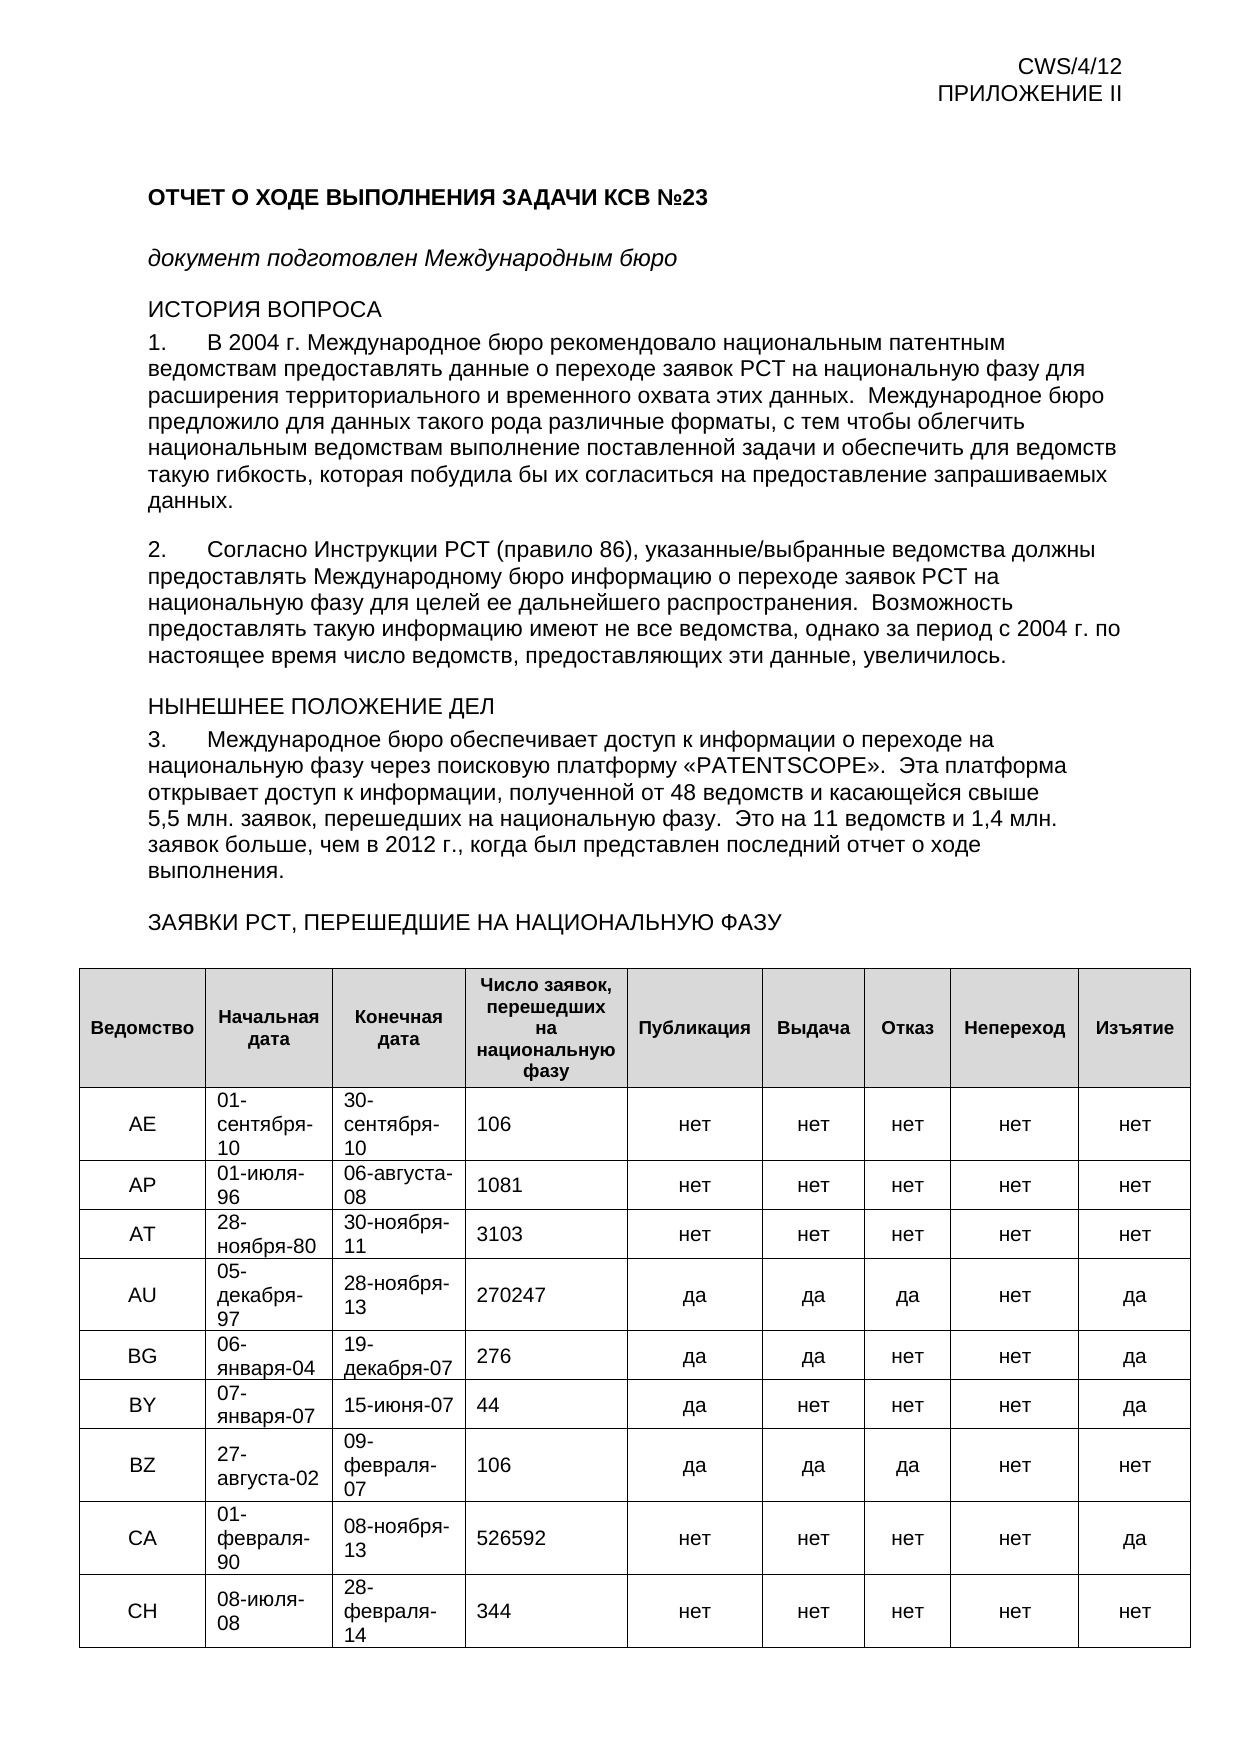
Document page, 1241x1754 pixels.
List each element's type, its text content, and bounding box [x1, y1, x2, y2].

table_cell BY [80, 1380, 205, 1428]
table_cell нет [763, 1161, 864, 1208]
table_cell да [628, 1259, 762, 1330]
table_cell нет [865, 1380, 950, 1428]
table_cell 09-февраля-07 [333, 1429, 465, 1501]
table_cell CH [80, 1575, 205, 1647]
table_cell 1081 [466, 1161, 627, 1208]
table_cell нет [763, 1088, 864, 1159]
table_cell AT [80, 1210, 205, 1257]
table_cell нет [1079, 1429, 1190, 1501]
table_cell нет [865, 1088, 950, 1159]
table_cell 01-июля-96 [206, 1161, 332, 1208]
table_cell 344 [466, 1575, 627, 1647]
table_cell 01-февраля-90 [206, 1502, 332, 1574]
table_cell 44 [466, 1380, 627, 1428]
table_cell AU [80, 1259, 205, 1330]
table_cell нет [951, 1088, 1078, 1159]
table_cell 276 [466, 1331, 627, 1379]
table_cell нет [951, 1210, 1078, 1257]
subtitle ИСТОРИЯ ВОПРОСА [148, 296, 1122, 323]
table_cell да [763, 1429, 864, 1501]
table_cell 106 [466, 1088, 627, 1159]
table_cell 270247 [466, 1259, 627, 1330]
table_header Число заявок, перешедших на национальную фазу [466, 969, 627, 1087]
table_cell нет [865, 1161, 950, 1208]
table_cell BZ [80, 1429, 205, 1501]
table_cell нет [951, 1502, 1078, 1574]
table_cell нет [951, 1380, 1078, 1428]
table_cell да [865, 1259, 950, 1330]
table_cell нет [628, 1210, 762, 1257]
table_cell AE [80, 1088, 205, 1159]
table_cell да [1079, 1380, 1190, 1428]
table_cell да [1079, 1331, 1190, 1379]
table_cell нет [763, 1210, 864, 1257]
table_cell 06-августа-08 [333, 1161, 465, 1208]
table_cell нет [628, 1088, 762, 1159]
subtitle ЗАЯВКИ PCT, ПЕРЕШЕДШИЕ НА НАЦИОНАЛЬНУЮ ФАЗУ [148, 909, 1122, 935]
table_cell 19-декабря-07 [333, 1331, 465, 1379]
table_cell 05-декабря-97 [206, 1259, 332, 1330]
table_cell нет [763, 1502, 864, 1574]
text В 2004 г. Международное бюро рекомендовало национальным патентным ведомствам предоставлять данные о переходе заявок PCT на национальную фазу для расширения территориального и временного охвата этих данных. Международное бюро предложило для данных такого рода различные форматы, с тем чтобы облегчить национальным ведомствам выполнение поставленной задачи и обеспечить для ведомств такую гибкость, которая побудила бы их согласиться на предоставление запрашиваемых данных. [148, 329, 1122, 513]
table_cell нет [1079, 1088, 1190, 1159]
table_header Публикация [628, 969, 762, 1087]
table_cell 28-ноября-13 [333, 1259, 465, 1330]
table_cell 28-февраля-14 [333, 1575, 465, 1647]
table_header Начальная дата [206, 969, 332, 1087]
table_cell да [628, 1429, 762, 1501]
table_cell нет [951, 1429, 1078, 1501]
table_cell 3103 [466, 1210, 627, 1257]
table_cell нет [865, 1331, 950, 1379]
subtitle НЫНЕШНЕЕ ПОЛОЖЕНИЕ ДЕЛ [148, 693, 1122, 719]
table_cell 28-ноября-80 [206, 1210, 332, 1257]
table_cell 27-августа-02 [206, 1429, 332, 1501]
table_cell BG [80, 1331, 205, 1379]
table_cell нет [951, 1331, 1078, 1379]
table_cell нет [1079, 1161, 1190, 1208]
table_cell CA [80, 1502, 205, 1574]
table_cell нет [628, 1502, 762, 1574]
table_cell да [763, 1331, 864, 1379]
text Международное бюро обеспечивает доступ к информации о переходе на национальную фазу через поисковую платформу «PATENTSCOPE». Эта платформа открывает доступ к информации, полученной от 48 ведомств и касающейся свыше 5,5 млн. заявок, перешедших на национальную фазу. Это на 11 ведомств и 1,4 млн. заявок больше, чем в 2012 г., когда был представлен последний отчет о ходе выполнения. [148, 726, 1122, 884]
text документ подготовлен Международным бюро [148, 244, 1122, 271]
table_cell нет [1079, 1210, 1190, 1257]
table_cell нет [628, 1575, 762, 1647]
table_cell нет [951, 1259, 1078, 1330]
table_cell да [1079, 1259, 1190, 1330]
table_cell 08-июля-08 [206, 1575, 332, 1647]
table_cell нет [763, 1575, 864, 1647]
table_cell 526592 [466, 1502, 627, 1574]
table_cell нет [628, 1161, 762, 1208]
table_cell 07-января-07 [206, 1380, 332, 1428]
table_cell 06-января-04 [206, 1331, 332, 1379]
table_cell нет [865, 1210, 950, 1257]
table_cell 30-ноября-11 [333, 1210, 465, 1257]
table_header Отказ [865, 969, 950, 1087]
table_cell 01-сентября-10 [206, 1088, 332, 1159]
table_header Выдача [763, 969, 864, 1087]
table_cell 08-ноября-13 [333, 1502, 465, 1574]
table_cell нет [865, 1575, 950, 1647]
table_cell 30-сентября-10 [333, 1088, 465, 1159]
table_cell нет [1079, 1575, 1190, 1647]
table_cell AP [80, 1161, 205, 1208]
table_cell 15-июня-07 [333, 1380, 465, 1428]
text Согласно Инструкции PCT (правило 86), указанные/выбранные ведомства должны предоставлять Международному бюро информацию о переходе заявок РСТ на национальную фазу для целей ее дальнейшего распространения. Возможность предоставлять такую информацию имеют не все ведомства, однако за период с 2004 г. по настоящее время число ведомств, предоставляющих эти данные, увеличилось. [148, 536, 1122, 668]
table_header Конечная дата [333, 969, 465, 1087]
table_cell да [628, 1331, 762, 1379]
table_cell да [1079, 1502, 1190, 1574]
table_cell да [763, 1259, 864, 1330]
table_cell нет [865, 1502, 950, 1574]
table_cell да [628, 1380, 762, 1428]
table_cell да [865, 1429, 950, 1501]
table_header Изъятие [1079, 969, 1190, 1087]
table_cell нет [951, 1161, 1078, 1208]
table_header Непереход [951, 969, 1078, 1087]
subtitle ОТЧЕТ О ХОДЕ ВЫПОЛНЕНИЯ ЗАДАЧИ КСВ №23 [148, 183, 1122, 210]
table_header Ведомство [80, 969, 205, 1087]
table_cell нет [951, 1575, 1078, 1647]
table_cell нет [763, 1380, 864, 1428]
table_cell 106 [466, 1429, 627, 1501]
